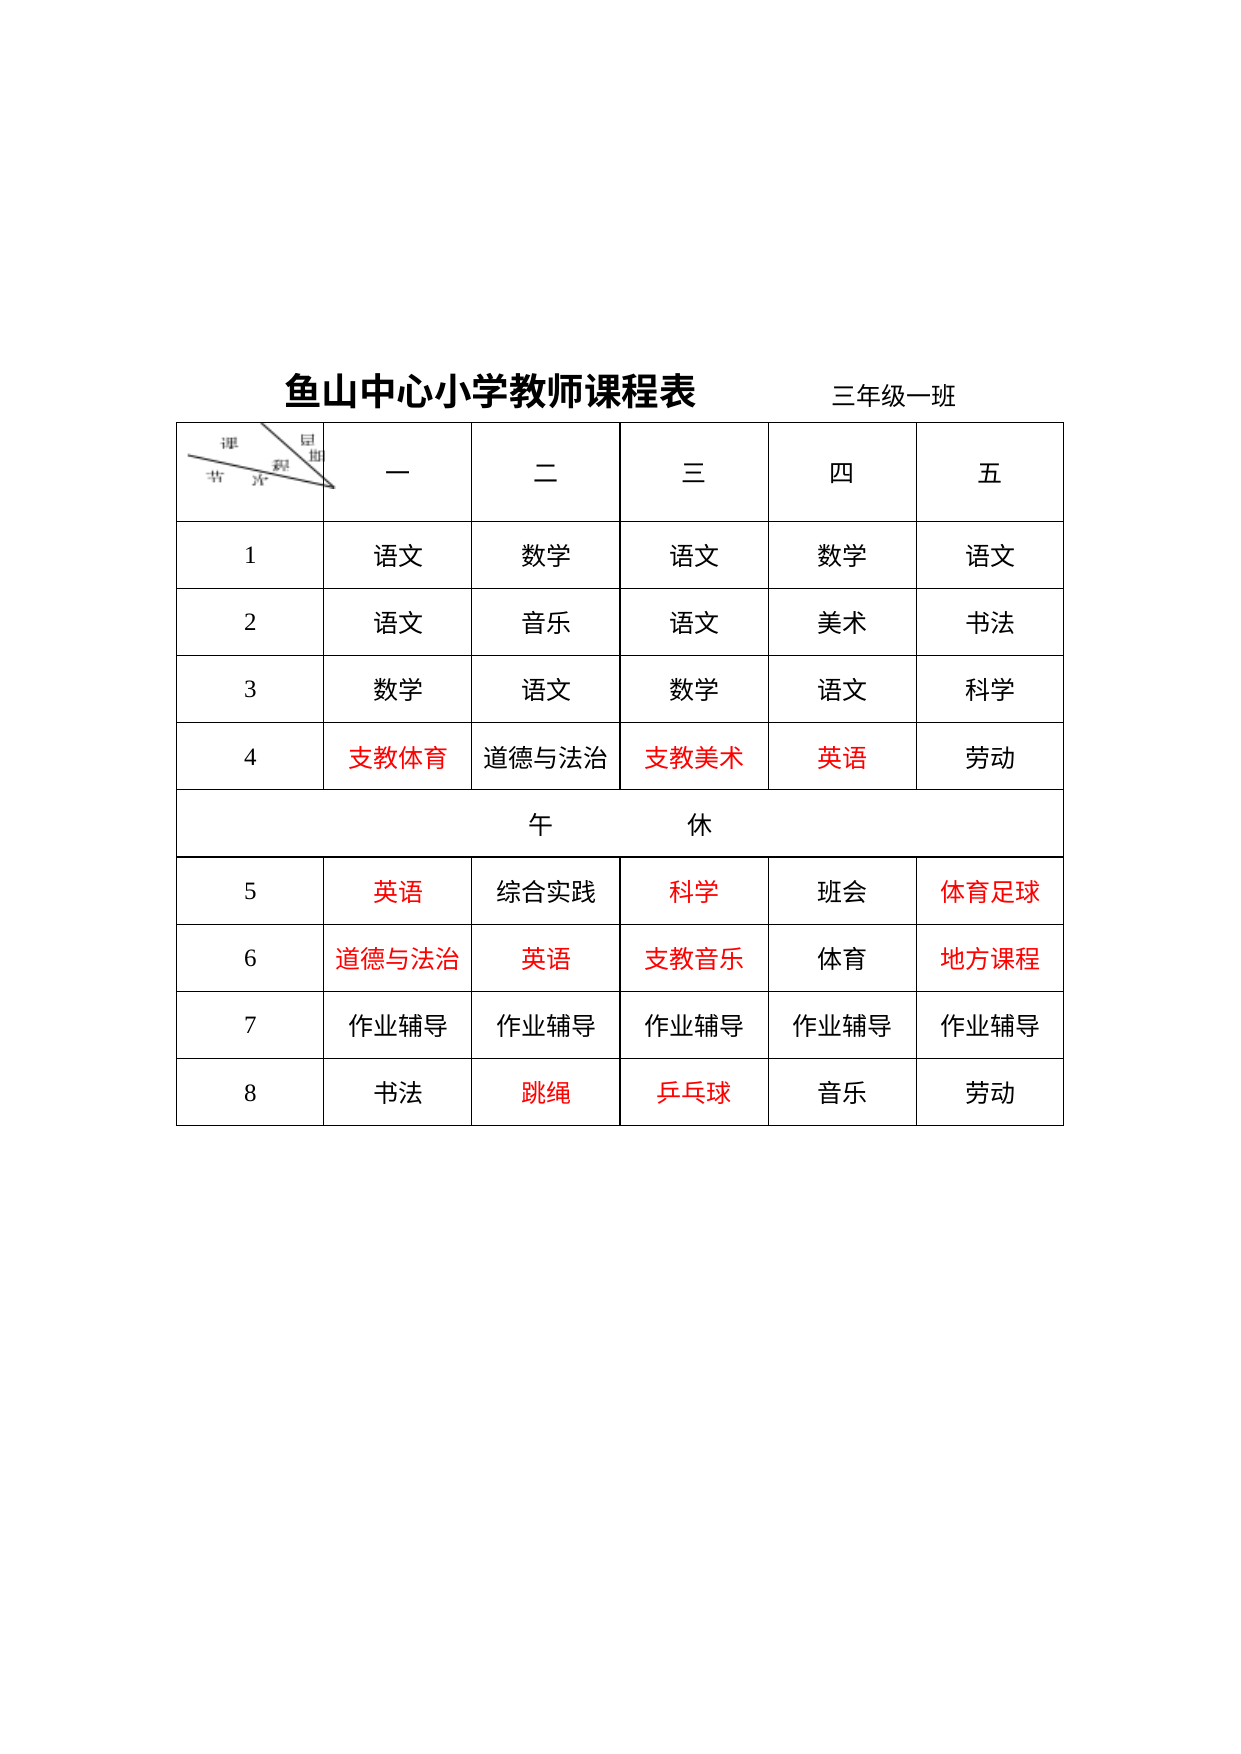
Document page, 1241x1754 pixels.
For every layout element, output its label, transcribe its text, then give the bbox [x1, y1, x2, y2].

table_cell 支教体育 [324, 723, 471, 789]
table_header 二 [472, 423, 619, 521]
table_cell 班会 [769, 858, 916, 924]
table_cell 道德与法治 [472, 723, 619, 789]
picture [187, 423, 336, 489]
table_cell 综合实践 [472, 858, 619, 924]
table_cell 支教音乐 [621, 925, 768, 991]
table_header 一 [324, 423, 471, 521]
table_cell 数学 [324, 656, 471, 722]
table_cell 英语 [769, 723, 916, 789]
table_cell 3 [177, 656, 323, 722]
table_cell 数学 [472, 522, 619, 588]
table_cell 语文 [621, 589, 768, 655]
table_cell 作业辅导 [324, 992, 471, 1058]
table_cell 科学 [621, 858, 768, 924]
table_cell 数学 [769, 522, 916, 588]
table_cell 跳绳 [472, 1059, 619, 1125]
table_cell 作业辅导 [917, 992, 1063, 1058]
table_cell 体育 [769, 925, 916, 991]
table_cell 作业辅导 [621, 992, 768, 1058]
table_cell 2 [177, 589, 323, 655]
table_cell 语文 [324, 589, 471, 655]
text 鱼山中心小学教师课程表 三年级一班 [187, 357, 1053, 422]
table_cell 书法 [324, 1059, 471, 1125]
table_cell 地方课程 [917, 925, 1063, 991]
table_cell 美术 [769, 589, 916, 655]
table_cell 语文 [917, 522, 1063, 588]
table_cell 7 [177, 992, 323, 1058]
table_cell 1 [177, 522, 323, 588]
table_cell 书法 [917, 589, 1063, 655]
table_cell 英语 [324, 858, 471, 924]
table_cell 5 [177, 858, 323, 924]
table_cell 音乐 [769, 1059, 916, 1125]
table_cell 语文 [621, 522, 768, 588]
table_cell 体育足球 [917, 858, 1063, 924]
table_cell 作业辅导 [769, 992, 916, 1058]
table_cell 科学 [917, 656, 1063, 722]
table_cell 道德与法治 [324, 925, 471, 991]
table_cell 4 [177, 723, 323, 789]
table_cell 语文 [769, 656, 916, 722]
table_cell 英语 [472, 925, 619, 991]
table_cell 作业辅导 [472, 992, 619, 1058]
table_header 五 [917, 423, 1063, 521]
table_cell 音乐 [472, 589, 619, 655]
table_cell 6 [177, 925, 323, 991]
table_cell 午 休 [177, 790, 1063, 856]
table_cell 乒乓球 [621, 1059, 768, 1125]
table_cell 语文 [324, 522, 471, 588]
table_header [177, 423, 323, 521]
table_header 四 [769, 423, 916, 521]
table_cell 语文 [472, 656, 619, 722]
table_cell 数学 [621, 656, 768, 722]
table_cell 8 [177, 1059, 323, 1125]
table_cell 劳动 [917, 1059, 1063, 1125]
table_header 三 [621, 423, 768, 521]
table_cell 支教美术 [621, 723, 768, 789]
table_cell 劳动 [917, 723, 1063, 789]
